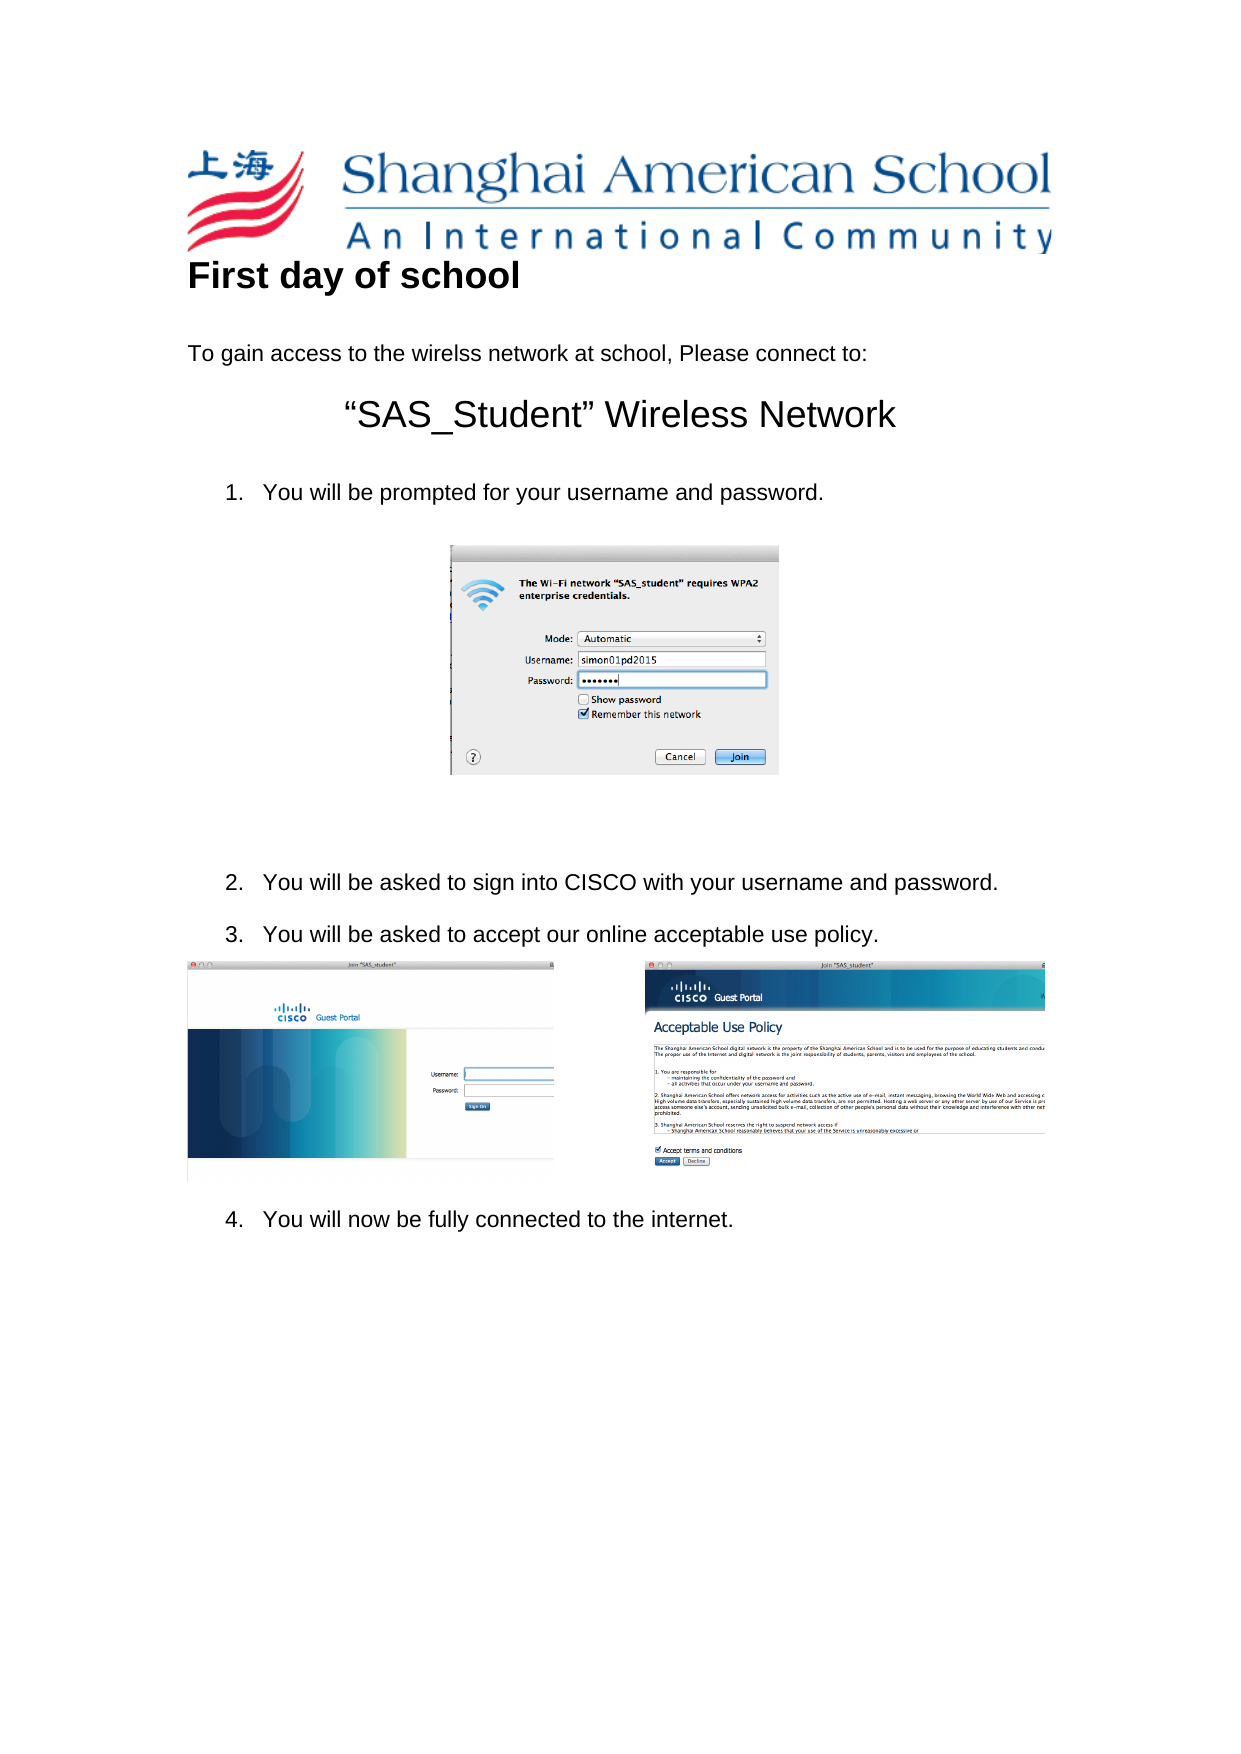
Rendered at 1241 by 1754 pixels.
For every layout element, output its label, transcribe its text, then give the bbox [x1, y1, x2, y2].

list You will now be fully connected to the internet. [225, 1206, 1053, 1232]
list You will be prompted for your username and password. [225, 479, 1053, 505]
picture [187, 961, 554, 1182]
list You will be asked to accept our online acceptable use policy. [225, 921, 1053, 948]
picture [645, 961, 1046, 1182]
text First day of school [187, 254, 1053, 297]
picture [450, 545, 779, 775]
text To gain access to the wirelss network at school, Please connect to: [187, 340, 1053, 366]
list You will be asked to sign into CISCO with your username and password. [225, 869, 1053, 895]
text “SAS_Student” Wireless Network [187, 393, 1053, 436]
